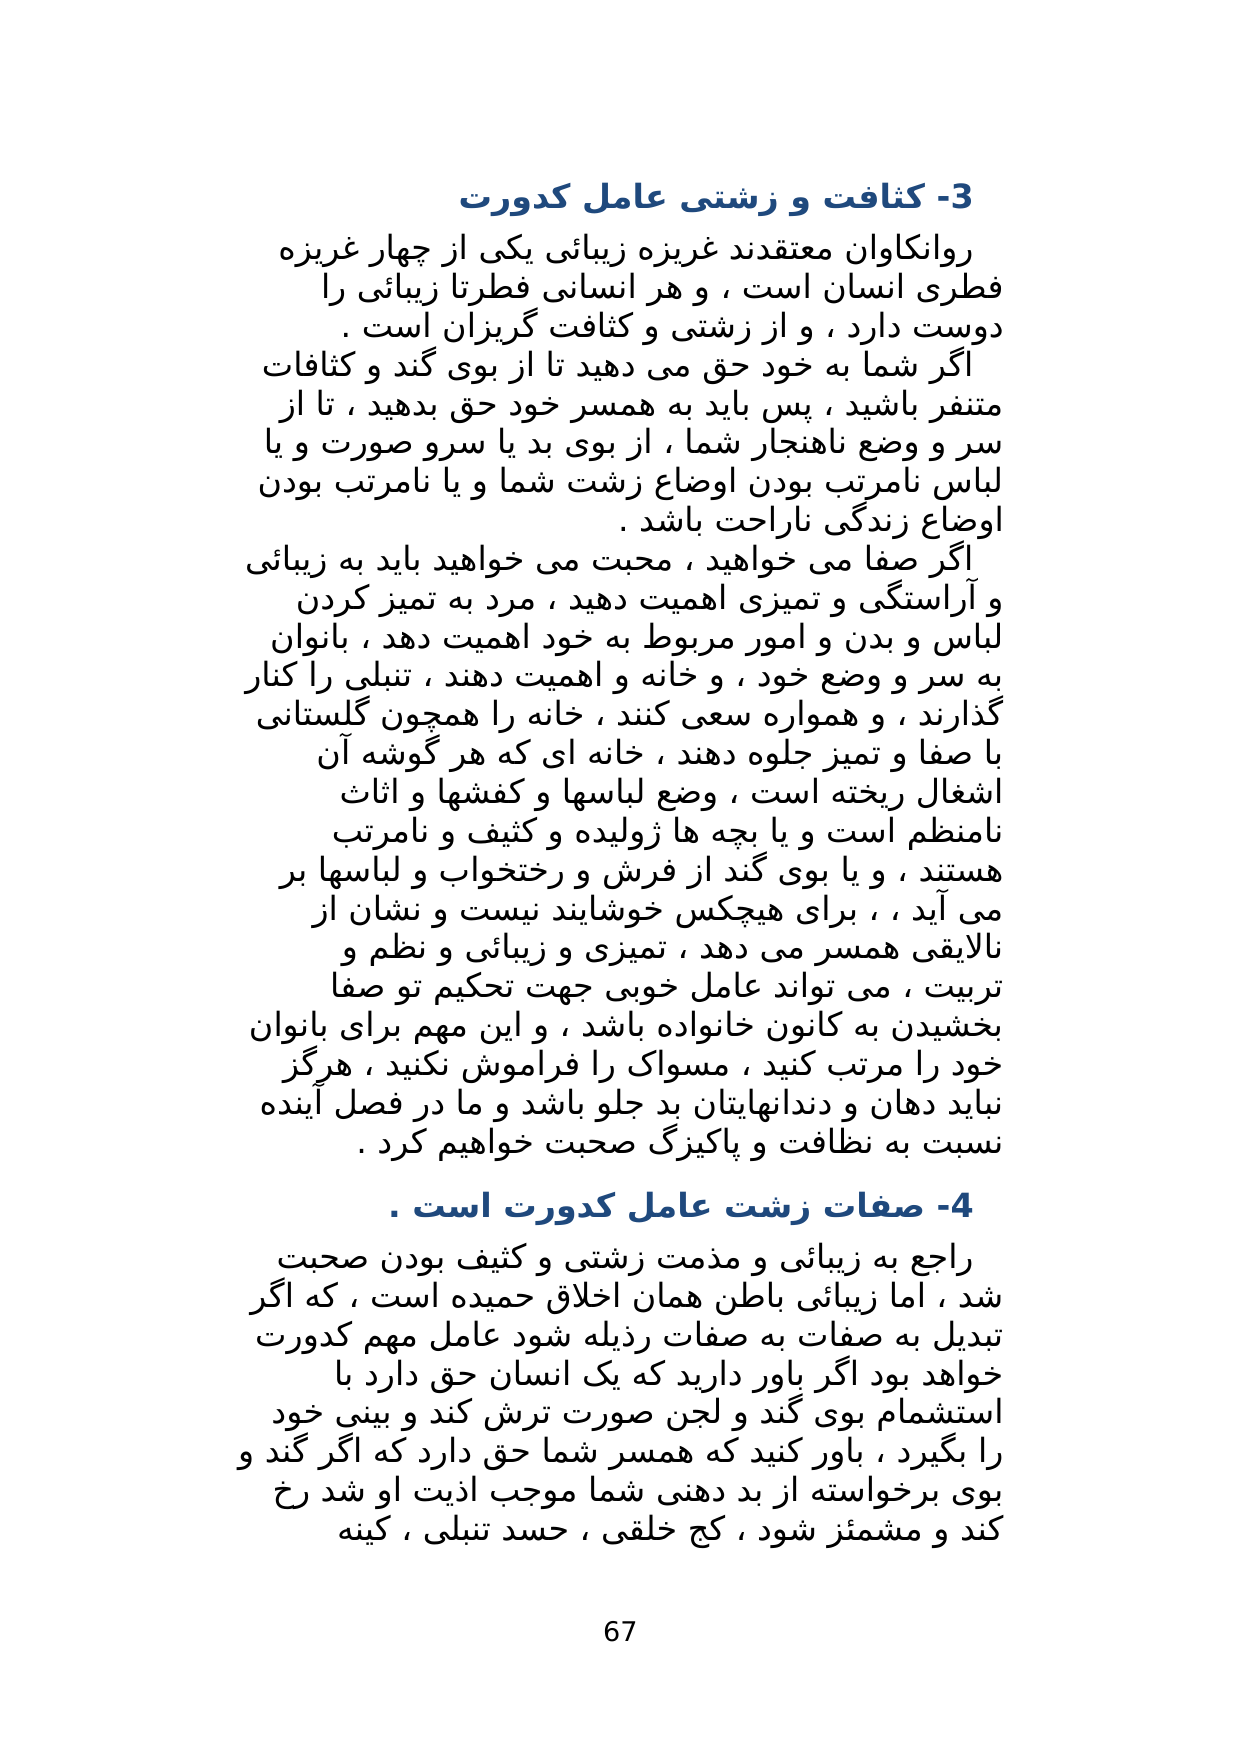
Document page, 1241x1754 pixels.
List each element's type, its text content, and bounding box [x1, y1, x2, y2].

text اگر شما به خود حق می دهید تا از بوی گند و کثافات متنفر باشید ، پس باید به همسر خود حق بدهید ، تا از سر و وضع ناهنجار شما ، از بوی بد یا سرو صورت و یا لباس نامرتب بودن اوضاع زشت شما و یا نامرتب بودن اوضاع زندگی ناراحت باشد . [236, 345, 1004, 539]
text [236, 1237, 1004, 1548]
text روانکاوان معتقدند غریزه زیبائی یکی از چهار غریزه فطری انسان است ، و هر انسانی فطرتا زیبائی را دوست دارد ، و از زشتی و کثافت گریزان است . [236, 228, 1004, 345]
subtitle 3- کثافت و زشتی عامل کدورت [236, 177, 1004, 216]
subtitle 4- صفات زشت عامل کدورت است . [236, 1186, 1004, 1225]
text اگر صفا می خواهید ، محبت می خواهید باید به زیبائی و آراستگی و تمیزی اهمیت دهید ، مرد به تمیز کردن لباس و بدن و امور مربوط به خود اهمیت دهد ، بانوان به سر و وضع خود ، و خانه و اهمیت دهند ، تنبلی را کنار گذارند ، و همواره سعی کنند ، خانه را همچون گلستانی با صفا و تمیز جلوه دهند ، خانه ای که هر گوشه آن اشغال ریخته است ، وضع لباسها و کفشها و اثاث نامنظم است و یا بچه ها ژولیده و کثیف و نامرتب هستند ، و یا بوی گند از فرش و رختخواب و لباسها بر می آید ، ، برای هیچکس خوشایند نیست و نشان از نالایقی همسر می دهد ، تمیزی و زیبائی و نظم و تربیت ، می تواند عامل خوبی جهت تحکیم تو صفا بخشیدن به کانون خانواده باشد ، و این مهم برای بانوان خود را مرتب کنید ، مسواک را فراموش نکنید ، هرگز نباید دهان و دندانهایتان بد جلو باشد و ما در فصل آینده نسبت به نظافت و پاکیزگ صحبت خواهیم کرد . [236, 539, 1004, 1161]
